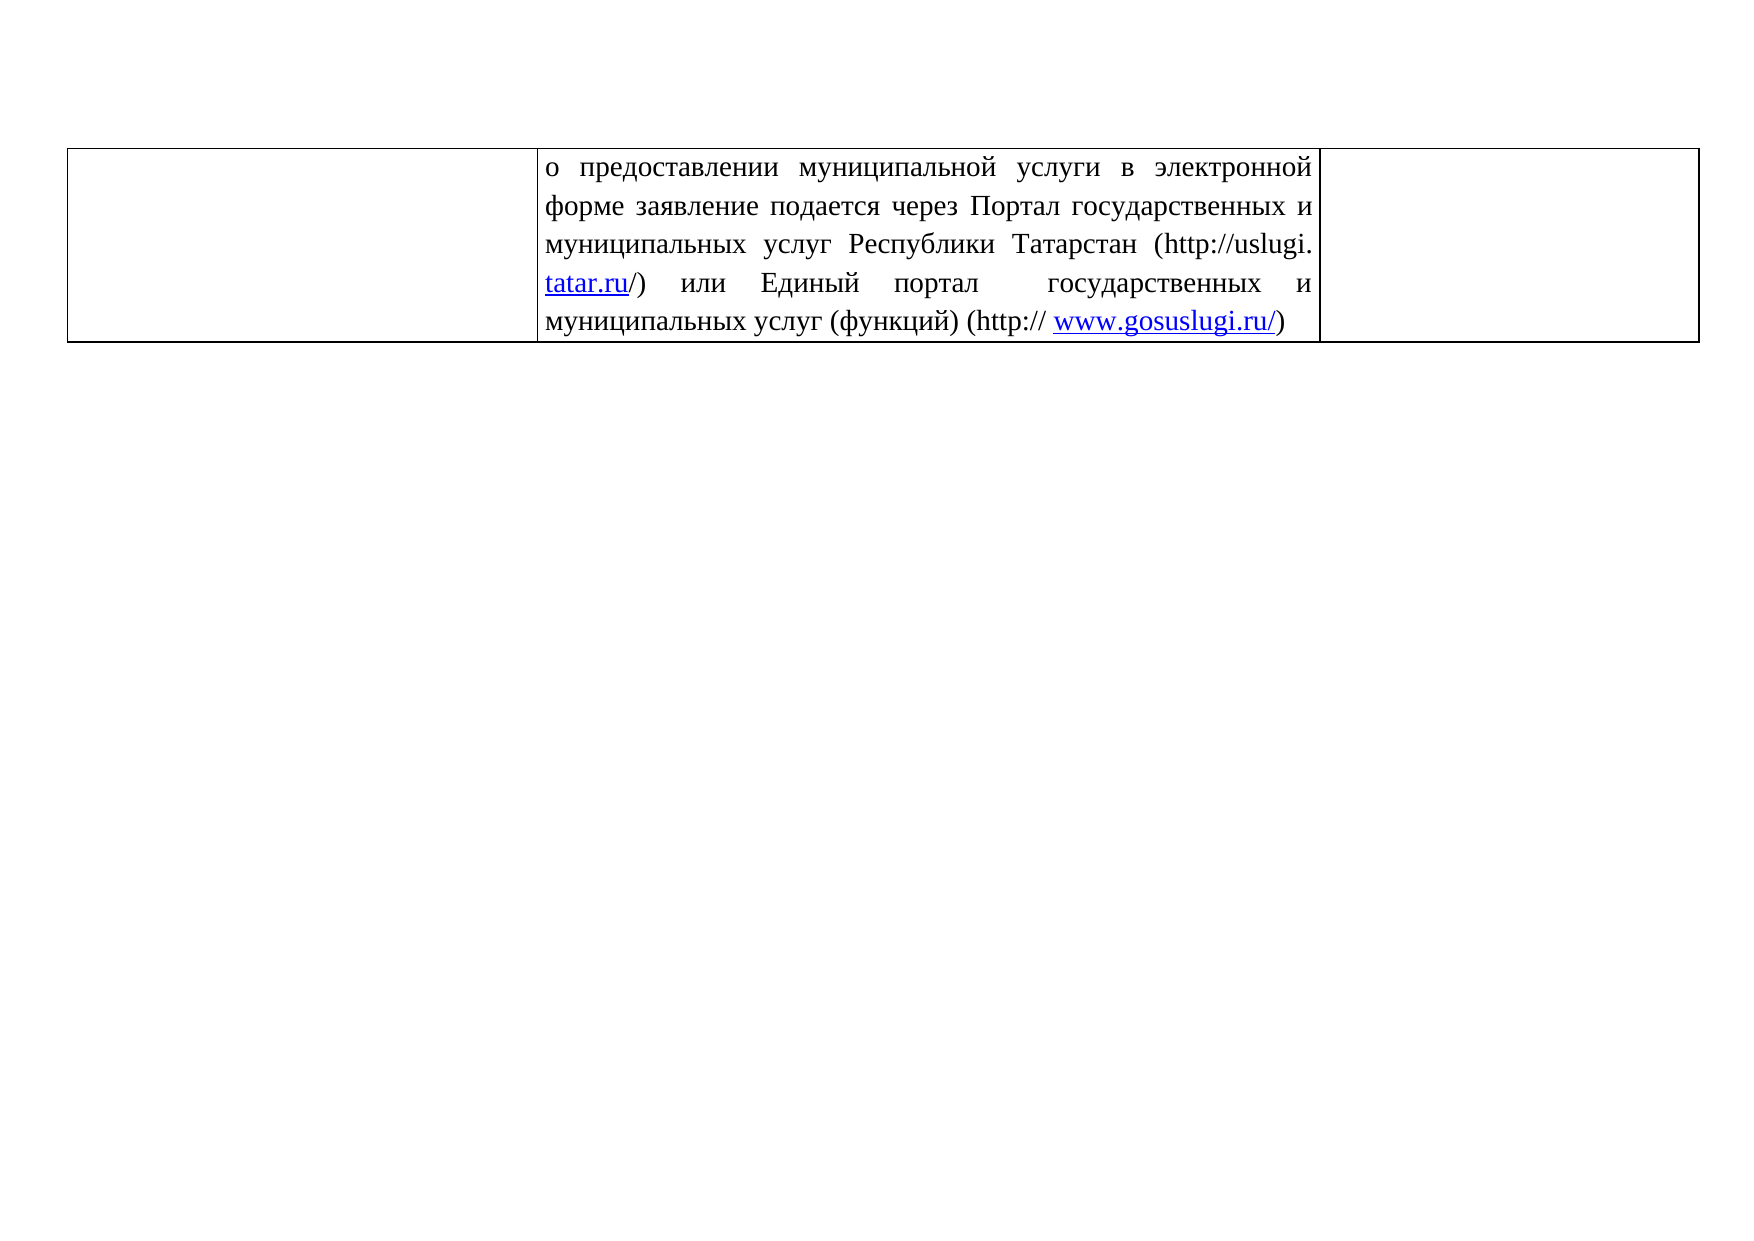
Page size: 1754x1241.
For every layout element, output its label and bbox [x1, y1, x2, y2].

table_cell [68, 149, 537, 341]
table_cell [1321, 149, 1698, 341]
table_cell [538, 149, 1319, 341]
